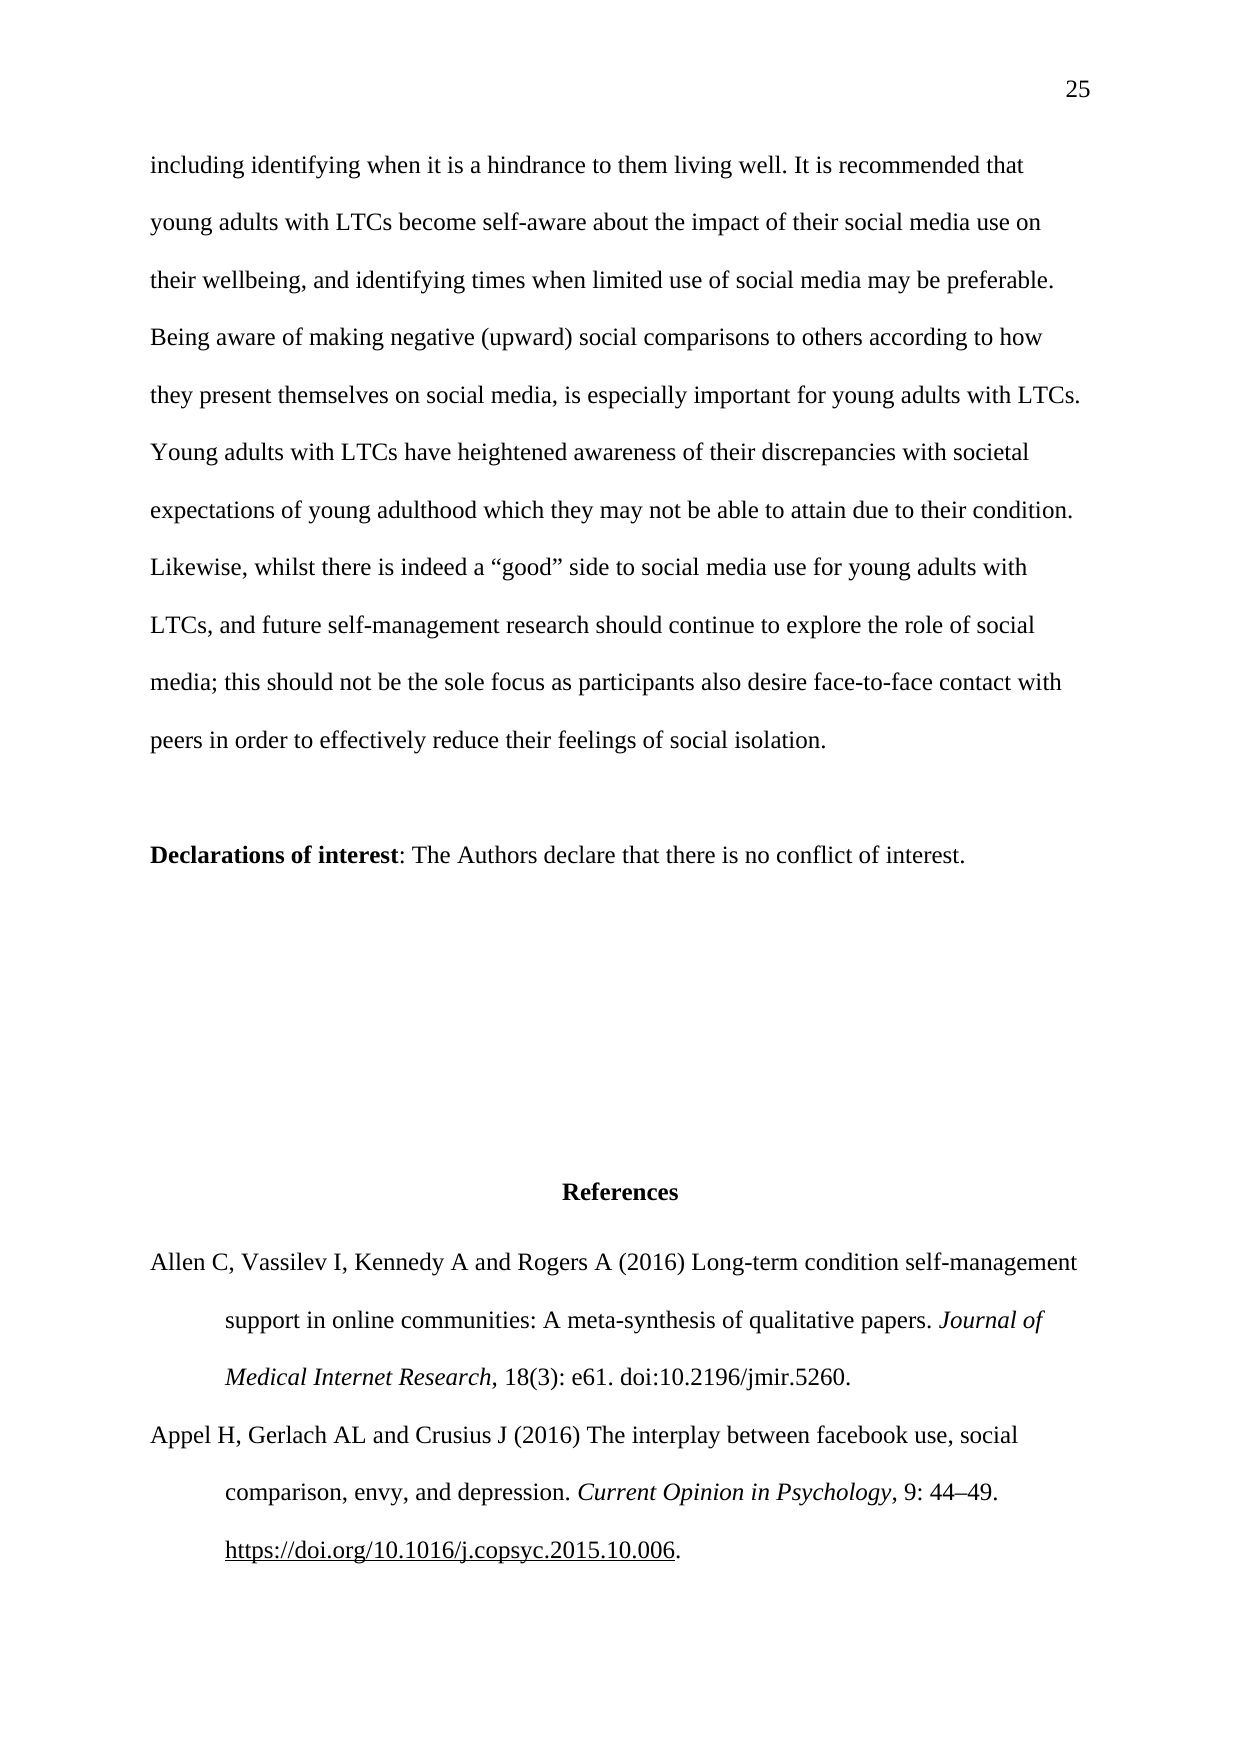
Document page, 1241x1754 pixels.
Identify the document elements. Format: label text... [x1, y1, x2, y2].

subtitle References [150, 1177, 1090, 1206]
text Allen C, Vassilev I, Kennedy A and Rogers A (2016) Long-term condition self-management support in online communities: A meta-synthesis of qualitative papers. Journal of Medical Internet Research, 18(3): e61. doi:10.2196/jmir.5260. [150, 1247, 1090, 1391]
text Declarations of interest: The Authors declare that there is no conflict of interest. [150, 840, 1090, 869]
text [150, 150, 1090, 754]
text Appel H, Gerlach AL and Crusius J (2016) The interplay between facebook use, social comparison, envy, and depression. Current Opinion in Psychology, 9: 44–49. https://doi.org/10.1016/j.copsyc.2015.10.006. [150, 1420, 1090, 1564]
